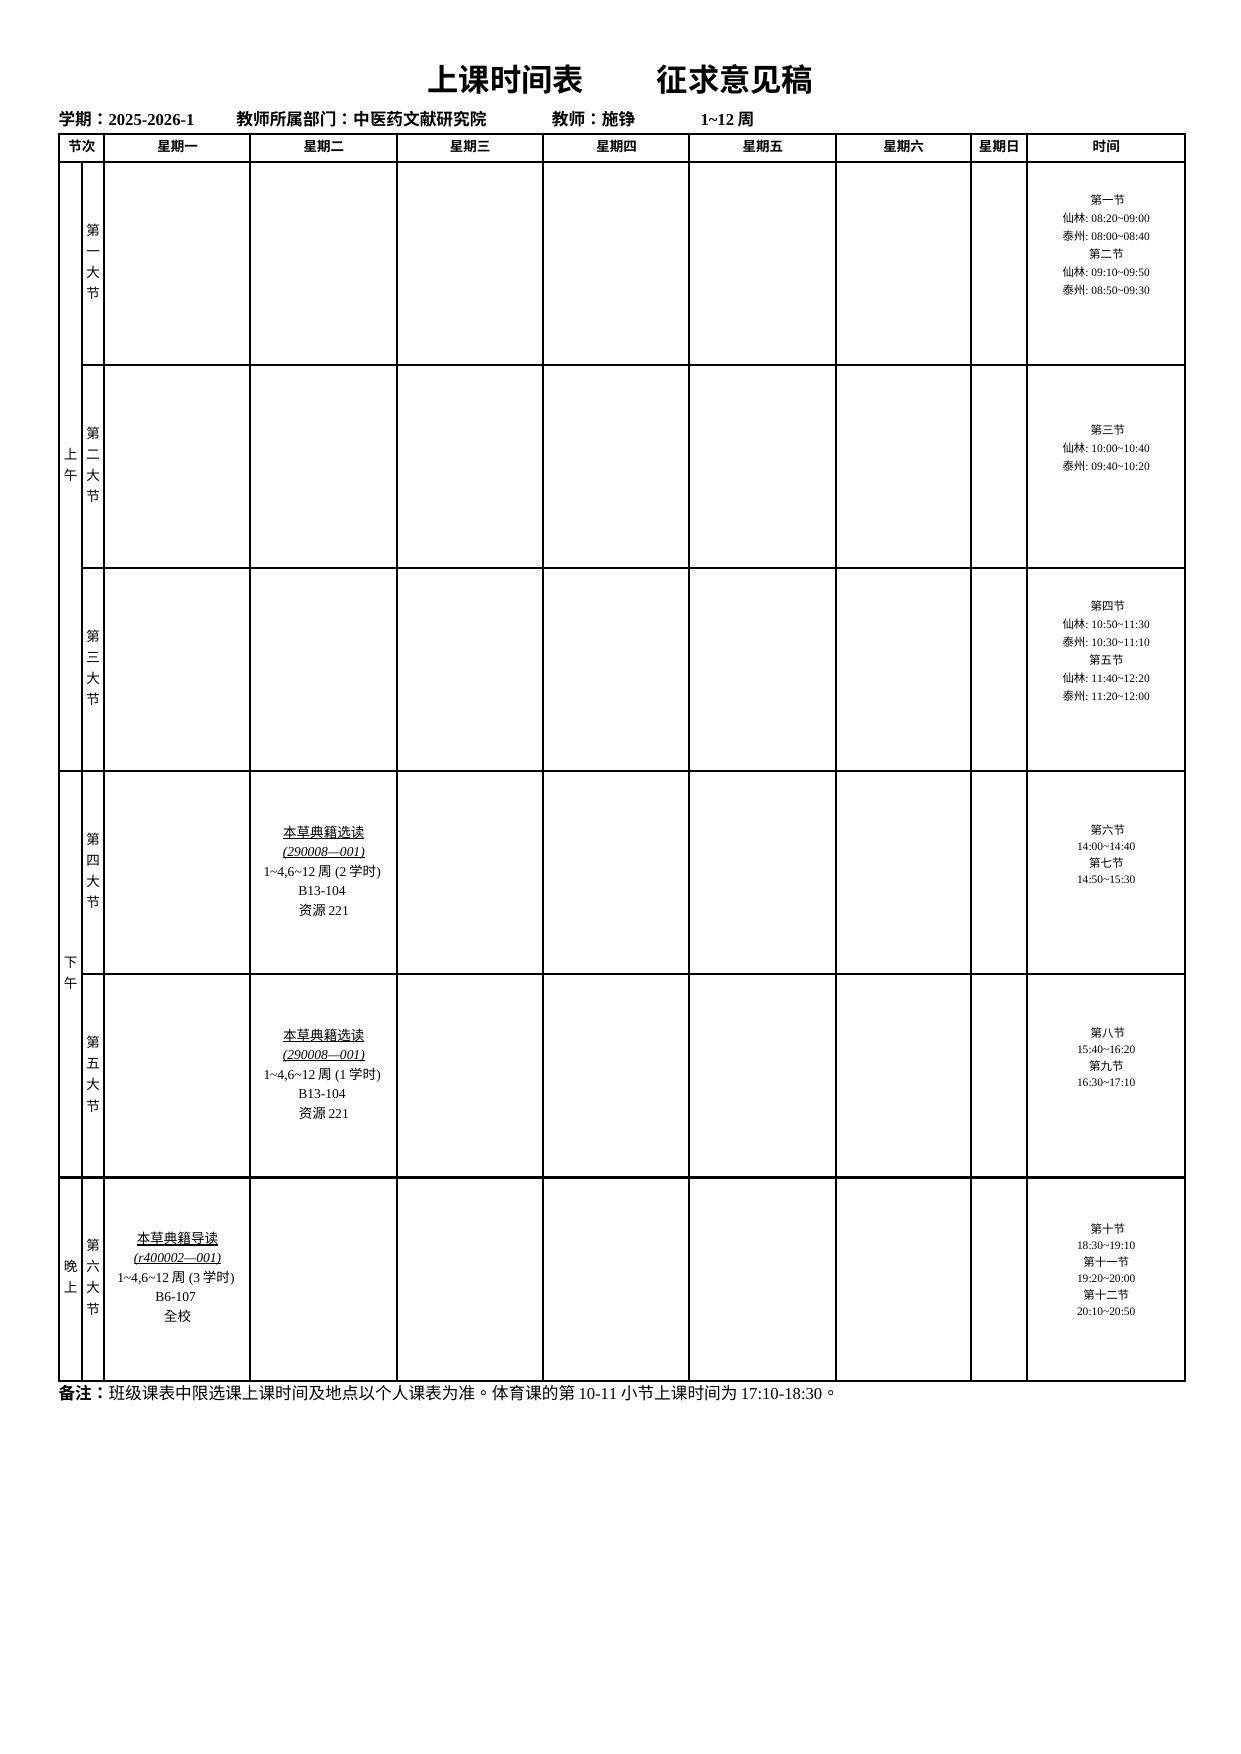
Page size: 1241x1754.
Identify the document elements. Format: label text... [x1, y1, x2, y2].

table_cell 第十节 18:30~19:10 第十一节 19:20~20:00 第十二节 20:10~20:50 [1028, 1179, 1184, 1379]
table_header 星期四 [544, 135, 688, 161]
table_cell 第一大节 [83, 163, 103, 364]
table_cell 上午 [60, 163, 81, 770]
table_cell [398, 1179, 542, 1379]
text 上课时间表 征求意见稿 [58, 58, 1182, 101]
table_cell [105, 975, 249, 1176]
table_cell 第五大节 [83, 975, 103, 1176]
table_cell [690, 975, 835, 1176]
table_cell [972, 975, 1026, 1176]
table_cell 第六节 14:00~14:40 第七节 14:50~15:30 [1028, 772, 1184, 973]
table_cell [544, 1179, 688, 1379]
table_header 时间 [1028, 135, 1184, 161]
table_cell [105, 163, 249, 364]
table_cell [690, 366, 835, 567]
table_cell [398, 163, 542, 364]
table_cell [251, 569, 396, 770]
table_cell 第四大节 [83, 772, 103, 973]
table_cell 本草典籍选读 (290008—001) 1~4,6~12周 (1学时) B13-104 资源221 [251, 975, 396, 1176]
table_header 节次 [60, 135, 103, 161]
table_cell [105, 366, 249, 567]
table_header 星期一 [105, 135, 249, 161]
table_cell 第三节 仙林: 10:00~10:40 泰州: 09:40~10:20 [1028, 366, 1184, 567]
table_cell [690, 163, 835, 364]
table_cell [837, 569, 970, 770]
text 学期：2025-2026-1 教师所属部门：中医药文献研究院 教师：施铮 1~12周 [58, 107, 1182, 130]
table_cell [972, 1179, 1026, 1379]
table_cell 第六大节 [83, 1179, 103, 1379]
table_cell [544, 975, 688, 1176]
table_cell [690, 1179, 835, 1379]
table_cell [251, 163, 396, 364]
table_cell [544, 569, 688, 770]
table_cell [105, 772, 249, 973]
table_cell [544, 772, 688, 973]
table_cell 第三大节 [83, 569, 103, 770]
table_cell [251, 366, 396, 567]
table_cell [544, 163, 688, 364]
table_cell [972, 772, 1026, 973]
table_cell [837, 772, 970, 973]
table_header 星期日 [972, 135, 1026, 161]
table_cell [972, 366, 1026, 567]
table_cell [105, 569, 249, 770]
table_cell [837, 1179, 970, 1379]
text 备注：班级课表中限选课上课时间及地点以个人课表为准。体育课的第10-11小节上课时间为17:10-18:30。 [58, 1382, 1182, 1404]
table_header 星期六 [837, 135, 970, 161]
table_cell [690, 569, 835, 770]
table_cell [837, 366, 970, 567]
table_cell 第一节 仙林: 08:20~09:00 泰州: 08:00~08:40 第二节 仙林: 09:10~09:50 泰州: 08:50~09:30 [1028, 163, 1184, 364]
table_cell 第四节 仙林: 10:50~11:30 泰州: 10:30~11:10 第五节 仙林: 11:40~12:20 泰州: 11:20~12:00 [1028, 569, 1184, 770]
table_cell [690, 772, 835, 973]
table_cell 第二大节 [83, 366, 103, 567]
table_cell 本草典籍导读 (r400002—001) 1~4,6~12周 (3学时) B6-107 全校 [105, 1179, 249, 1379]
table_cell [398, 569, 542, 770]
table_cell [398, 975, 542, 1176]
table_header 星期二 [251, 135, 396, 161]
table_cell [398, 772, 542, 973]
table_cell [837, 975, 970, 1176]
table_cell 下午 [60, 772, 81, 1176]
table_header 星期五 [690, 135, 835, 161]
table_cell [544, 366, 688, 567]
table_cell [398, 366, 542, 567]
table_header 星期三 [398, 135, 542, 161]
table_cell [972, 163, 1026, 364]
table_cell [837, 163, 970, 364]
table_cell 本草典籍选读 (290008—001) 1~4,6~12周 (2学时) B13-104 资源221 [251, 772, 396, 973]
table_cell 第八节 15:40~16:20 第九节 16:30~17:10 [1028, 975, 1184, 1176]
table_cell [972, 569, 1026, 770]
table_cell 晚上 [60, 1179, 81, 1379]
table_cell [251, 1179, 396, 1379]
